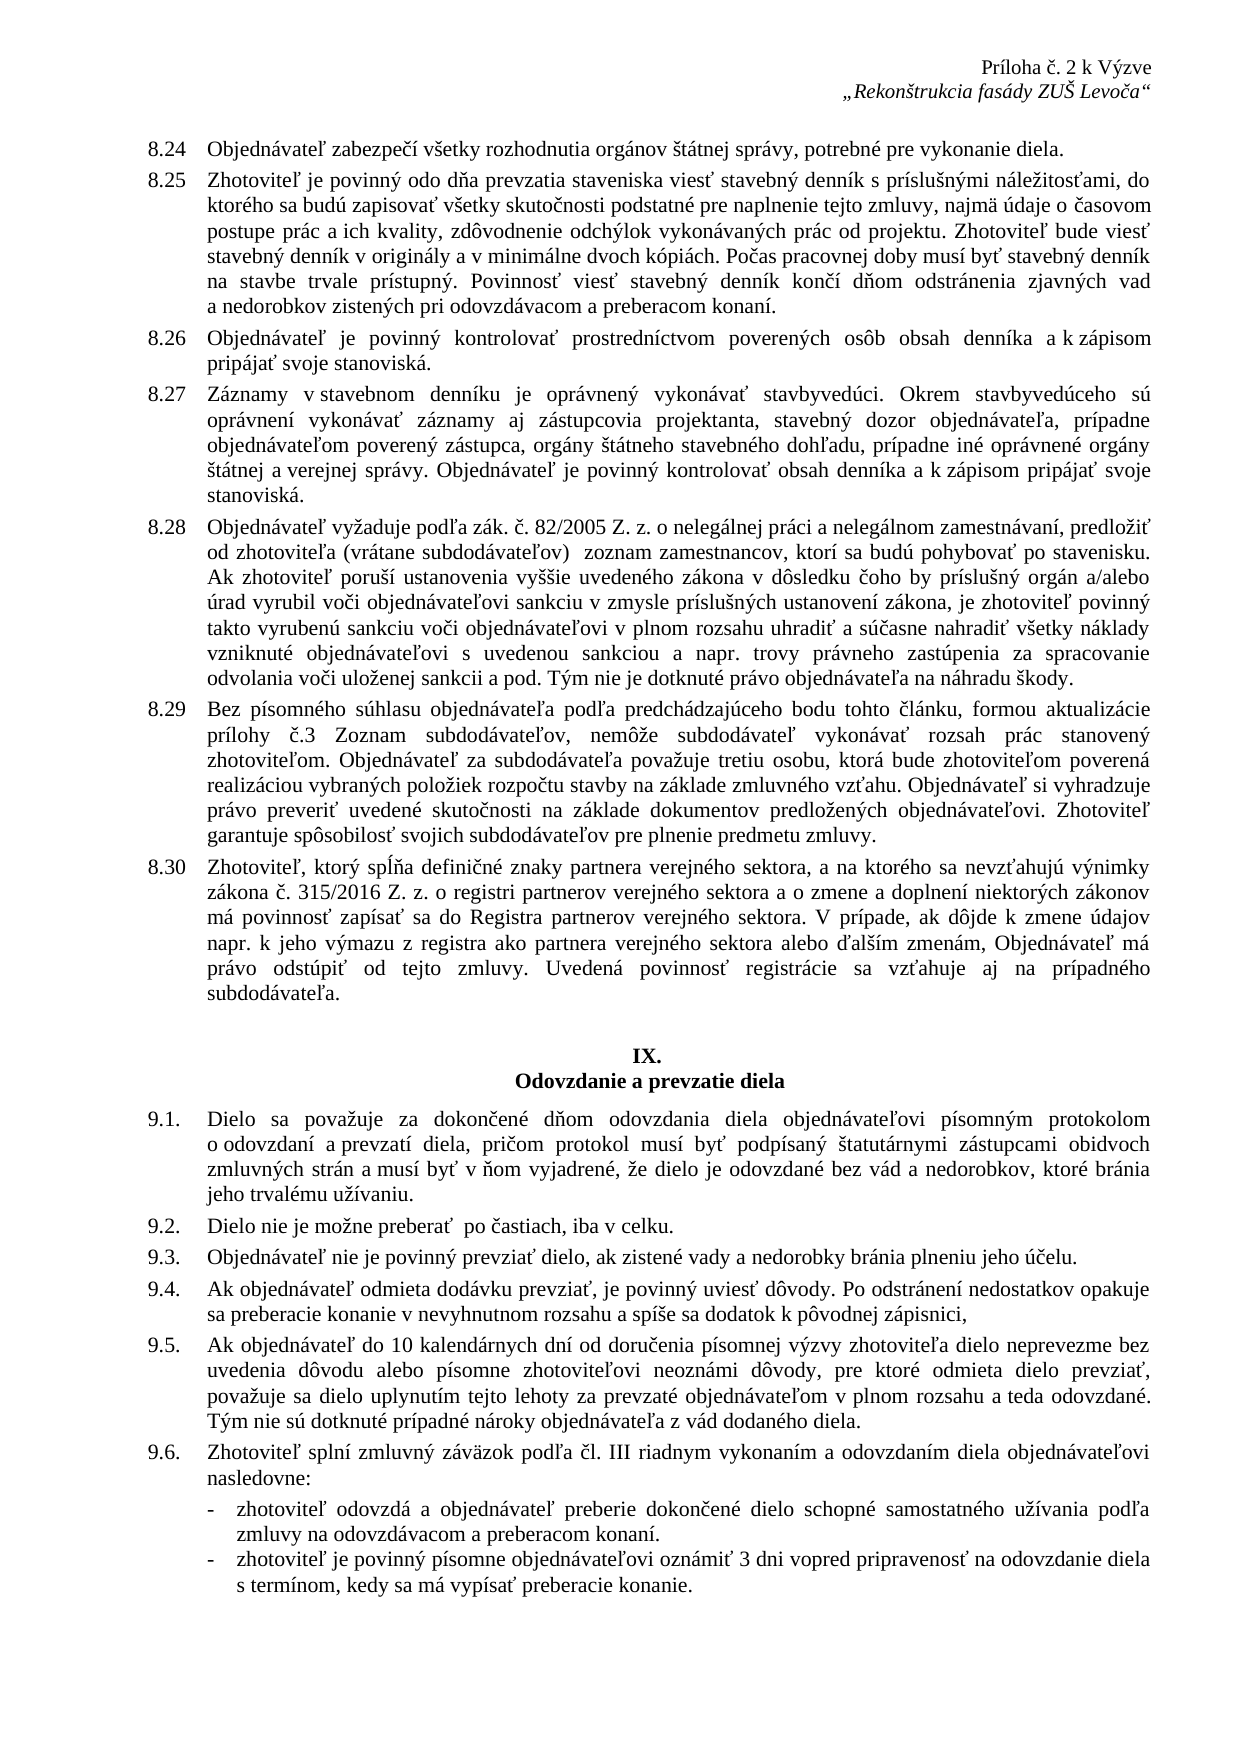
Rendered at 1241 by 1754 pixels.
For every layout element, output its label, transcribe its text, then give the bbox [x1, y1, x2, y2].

list Objednávateľ je povinný kontrolovať prostredníctvom poverených osôb obsah denníka a k zápisom pripájať svoje stanoviská. [148, 325, 1152, 375]
list Bez písomného súhlasu objednávateľa podľa predchádzajúceho bodu tohto článku, formou aktualizácie prílohy č.3 Zoznam subdodávateľov, nemôže subdodávateľ vykonávať rozsah prác stanovený zhotoviteľom. Objednávateľ za subdodávateľa považuje tretiu osobu, ktorá bude zhotoviteľom poverená realizáciou vybraných položiek rozpočtu stavby na základe zmluvného vzťahu. Objednávateľ si vyhradzuje právo preveriť uvedené skutočnosti na základe dokumentov predložených objednávateľovi. Zhotoviteľ garantuje spôsobilosť svojich subdodávateľov pre plnenie predmetu zmluvy. [148, 696, 1152, 848]
text IX. Odovzdanie a prevzatie diela [148, 1043, 1152, 1093]
list Ak objednávateľ odmieta dodávku prevziať, je povinný uviesť dôvody. Po odstránení nedostatkov opakuje sa preberacie konanie v nevyhnutnom rozsahu a spíše sa dodatok k pôvodnej zápisnici, [148, 1276, 1152, 1326]
list Zhotoviteľ je povinný odo dňa prevzatia staveniska viesť stavebný denník s príslušnými náležitosťami, do ktorého sa budú zapisovať všetky skutočnosti podstatné pre naplnenie tejto zmluvy, najmä údaje o časovom postupe prác a ich kvality, zdôvodnenie odchýlok vykonávaných prác od projektu. Zhotoviteľ bude viesť stavebný denník v originály a v minimálne dvoch kópiách. Počas pracovnej doby musí byť stavebný denník na stavbe trvale prístupný. Povinnosť viesť stavebný denník končí dňom odstránenia zjavných vad a nedorobkov zistených pri odovzdávacom a preberacom konaní. [148, 167, 1152, 318]
list Záznamy v stavebnom denníku je oprávnený vykonávať stavbyvedúci. Okrem stavbyvedúceho sú oprávnení vykonávať záznamy aj zástupcovia projektanta, stavebný dozor objednávateľa, prípadne objednávateľom poverený zástupca, orgány štátneho stavebného dohľadu, prípadne iné oprávnené orgány štátnej a verejnej správy. Objednávateľ je povinný kontrolovať obsah denníka a k zápisom pripájať svoje stanoviská. [148, 381, 1152, 507]
list Dielo nie je možne preberať po častiach, iba v celku. [148, 1213, 1152, 1238]
list Zhotoviteľ splní zmluvný záväzok podľa čl. III riadnym vykonaním a odovzdaním diela objednávateľovi nasledovne: [148, 1439, 1152, 1490]
list Ak objednávateľ do 10 kalendárnych dní od doručenia písomnej výzvy zhotoviteľa dielo neprevezme bez uvedenia dôvodu alebo písomne zhotoviteľovi neoznámi dôvody, pre ktoré odmieta dielo prevziať, považuje sa dielo uplynutím tejto lehoty za prevzaté objednávateľom v plnom rozsahu a teda odovzdané. Tým nie sú dotknuté prípadné nároky objednávateľa z vád dodaného diela. [148, 1332, 1152, 1433]
list Zhotoviteľ, ktorý spĺňa definičné znaky partnera verejného sektora, a na ktorého sa nevzťahujú výnimky zákona č. 315/2016 Z. z. o registri partnerov verejného sektora a o zmene a doplnení niektorých zákonov má povinnosť zapísať sa do Registra partnerov verejného sektora. V prípade, ak dôjde k zmene údajov napr. k jeho výmazu z registra ako partnera verejného sektora alebo ďalším zmenám, Objednávateľ má právo odstúpiť od tejto zmluvy. Uvedená povinnosť registrácie sa vzťahuje aj na prípadného subdodávateľa. [148, 854, 1152, 1005]
list Objednávateľ zabezpečí všetky rozhodnutia orgánov štátnej správy, potrebné pre vykonanie diela. [148, 136, 1152, 161]
list Dielo sa považuje za dokončené dňom odovzdania diela objednávateľovi písomným protokolom o odovzdaní a prevzatí diela, pričom protokol musí byť podpísaný štatutárnymi zástupcami obidvoch zmluvných strán a musí byť v ňom vyjadrené, že dielo je odovzdané bez vád a nedorobkov, ktoré bránia jeho trvalému užívaniu. [148, 1106, 1152, 1206]
list Objednávateľ vyžaduje podľa zák. č. 82/2005 Z. z. o nelegálnej práci a nelegálnom zamestnávaní, predložiť od zhotoviteľa (vrátane subdodávateľov) zoznam zamestnancov, ktorí sa budú pohybovať po stavenisku. Ak zhotoviteľ poruší ustanovenia vyššie uvedeného zákona v dôsledku čoho by príslušný orgán a/alebo úrad vyrubil voči objednávateľovi sankciu v zmysle príslušných ustanovení zákona, je zhotoviteľ povinný takto vyrubenú sankciu voči objednávateľovi v plnom rozsahu uhradiť a súčasne nahradiť všetky náklady vzniknuté objednávateľovi s uvedenou sankciou a napr. trovy právneho zastúpenia za spracovanie odvolania voči uloženej sankcii a pod. Tým nie je dotknuté právo objednávateľa na náhradu škody. [148, 514, 1152, 690]
list Objednávateľ nie je povinný prevziať dielo, ak zistené vady a nedorobky bránia plneniu jeho účelu. [148, 1244, 1152, 1269]
list zhotoviteľ je povinný písomne objednávateľovi oznámiť 3 dni vopred pripravenosť na odovzdanie diela s termínom, kedy sa má vypísať preberacie konanie. [207, 1546, 1152, 1597]
list zhotoviteľ odovzdá a objednávateľ preberie dokončené dielo schopné samostatného užívania podľa zmluvy na odovzdávacom a preberacom konaní. [207, 1496, 1152, 1546]
